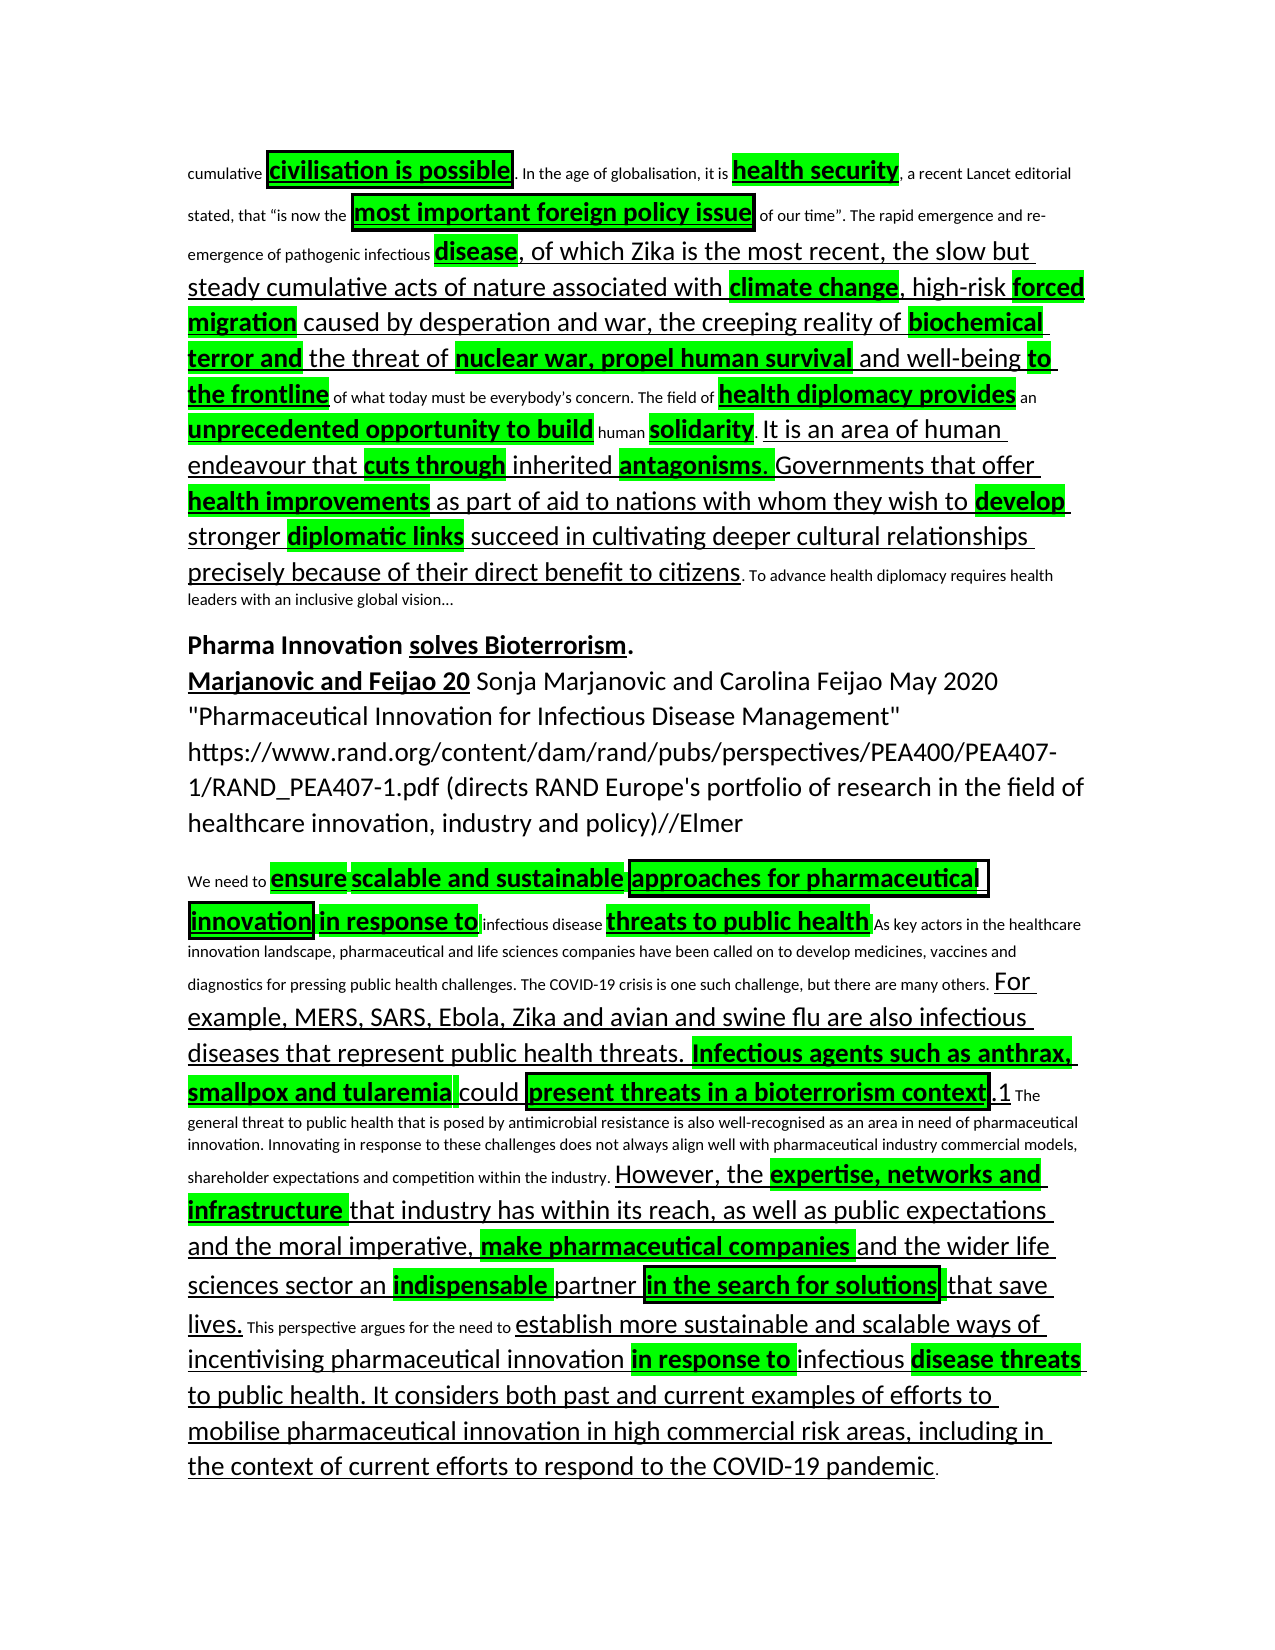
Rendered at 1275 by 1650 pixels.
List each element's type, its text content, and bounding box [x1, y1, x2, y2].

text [187, 150, 1087, 610]
text Marjanovic and Feijao 20 Sonja Marjanovic and Carolina Feijao May 2020 "Pharmaceutical Innovation for Infectious Disease Management" https://www.rand.org/content/dam/rand/pubs/perspectives/PEA400/PEA407-1/RAND_PEA407-1.pdf (directs RAND Europe's portfolio of research in the field of healthcare innovation, industry and policy)//Elmer [187, 664, 1087, 839]
subtitle Pharma Innovation solves Bioterrorism. [187, 628, 1087, 661]
text We need to ensure scalable and sustainable approaches for pharmaceutical innovation in response to infectious disease threats to public health As key actors in the healthcare innovation landscape, pharmaceutical and life sciences companies have been called on to develop medicines, vaccines and diagnostics for pressing public health challenges. The COVID-19 crisis is one such challenge, but there are many others. For example, MERS, SARS, Ebola, Zika and avian and swine flu are also infectious diseases that represent public health threats. Infectious agents such as anthrax, smallpox and tularemia could present threats in a bioterrorism context.1 The general threat to public health that is posed by antimicrobial resistance is also well-recognised as an area in need of pharmaceutical innovation. Innovating in response to these challenges does not always align well with pharmaceutical industry commercial models, shareholder expectations and competition within the industry. However, the expertise, networks and infrastructure that industry has within its reach, as well as public expectations and the moral imperative, make pharmaceutical companies and the wider life sciences sector an indispensable partner in the search for solutions that save lives. This perspective argues for the need to establish more sustainable and scalable ways of incentivising pharmaceutical innovation in response to infectious disease threats to public health. It considers both past and current examples of efforts to mobilise pharmaceutical innovation in high commercial risk areas, including in the context of current efforts to respond to the COVID-19 pandemic. [187, 858, 1087, 1371]
